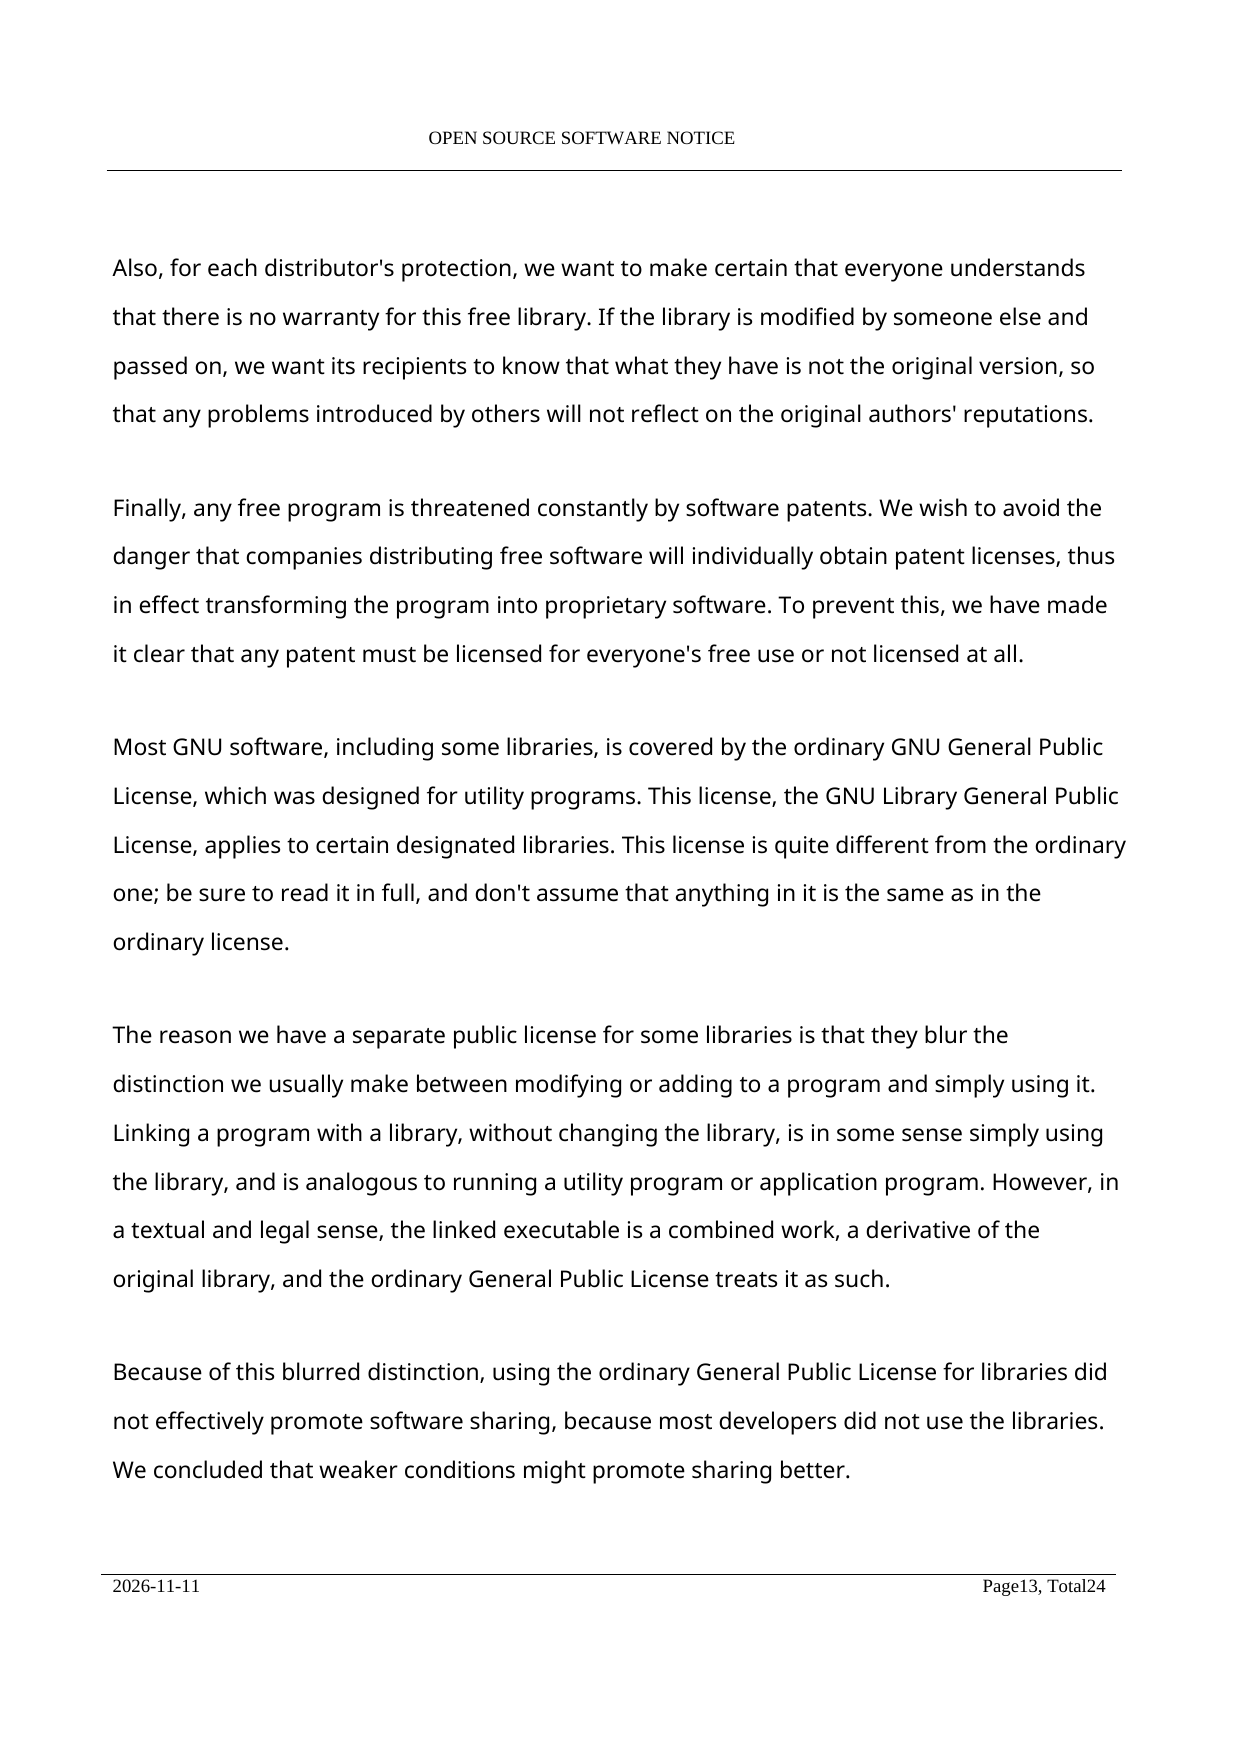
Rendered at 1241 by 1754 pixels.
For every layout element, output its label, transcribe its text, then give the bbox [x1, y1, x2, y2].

text The reason we have a separate public license for some libraries is that they blur the distinction we usually make between modifying or adding to a program and simply using it. Linking a program with a library, without changing the library, is in some sense simply using the library, and is analogous to running a utility program or application program. However, in a textual and legal sense, the linked executable is a combined work, a derivative of the original library, and the ordinary General Public License treats it as such. [112, 1019, 1128, 1295]
text Because of this blurred distinction, using the ordinary General Public License for libraries did not effectively promote software sharing, because most developers did not use the libraries. We concluded that weaker conditions might promote sharing better. [112, 1356, 1128, 1486]
text Finally, any free program is threatened constantly by software patents. We wish to avoid the danger that companies distributing free software will individually obtain patent licenses, thus in effect transforming the program into proprietary software. To prevent this, we have made it clear that any patent must be licensed for everyone's free use or not licensed at all. [112, 491, 1128, 670]
text Also, for each distributor's protection, we want to make certain that everyone understands that there is no warranty for this free library. If the library is modified by someone else and passed on, we want its recipients to know that what they have is not the original version, so that any problems introduced by others will not reflect on the original authors' reputations. [112, 251, 1128, 430]
text Most GNU software, including some libraries, is covered by the ordinary GNU General Public License, which was designed for utility programs. This license, the GNU Library General Public License, applies to certain designated libraries. This license is quite different from the ordinary one; be sure to read it in full, and don't assume that anything in it is the same as in the ordinary license. [112, 730, 1128, 958]
